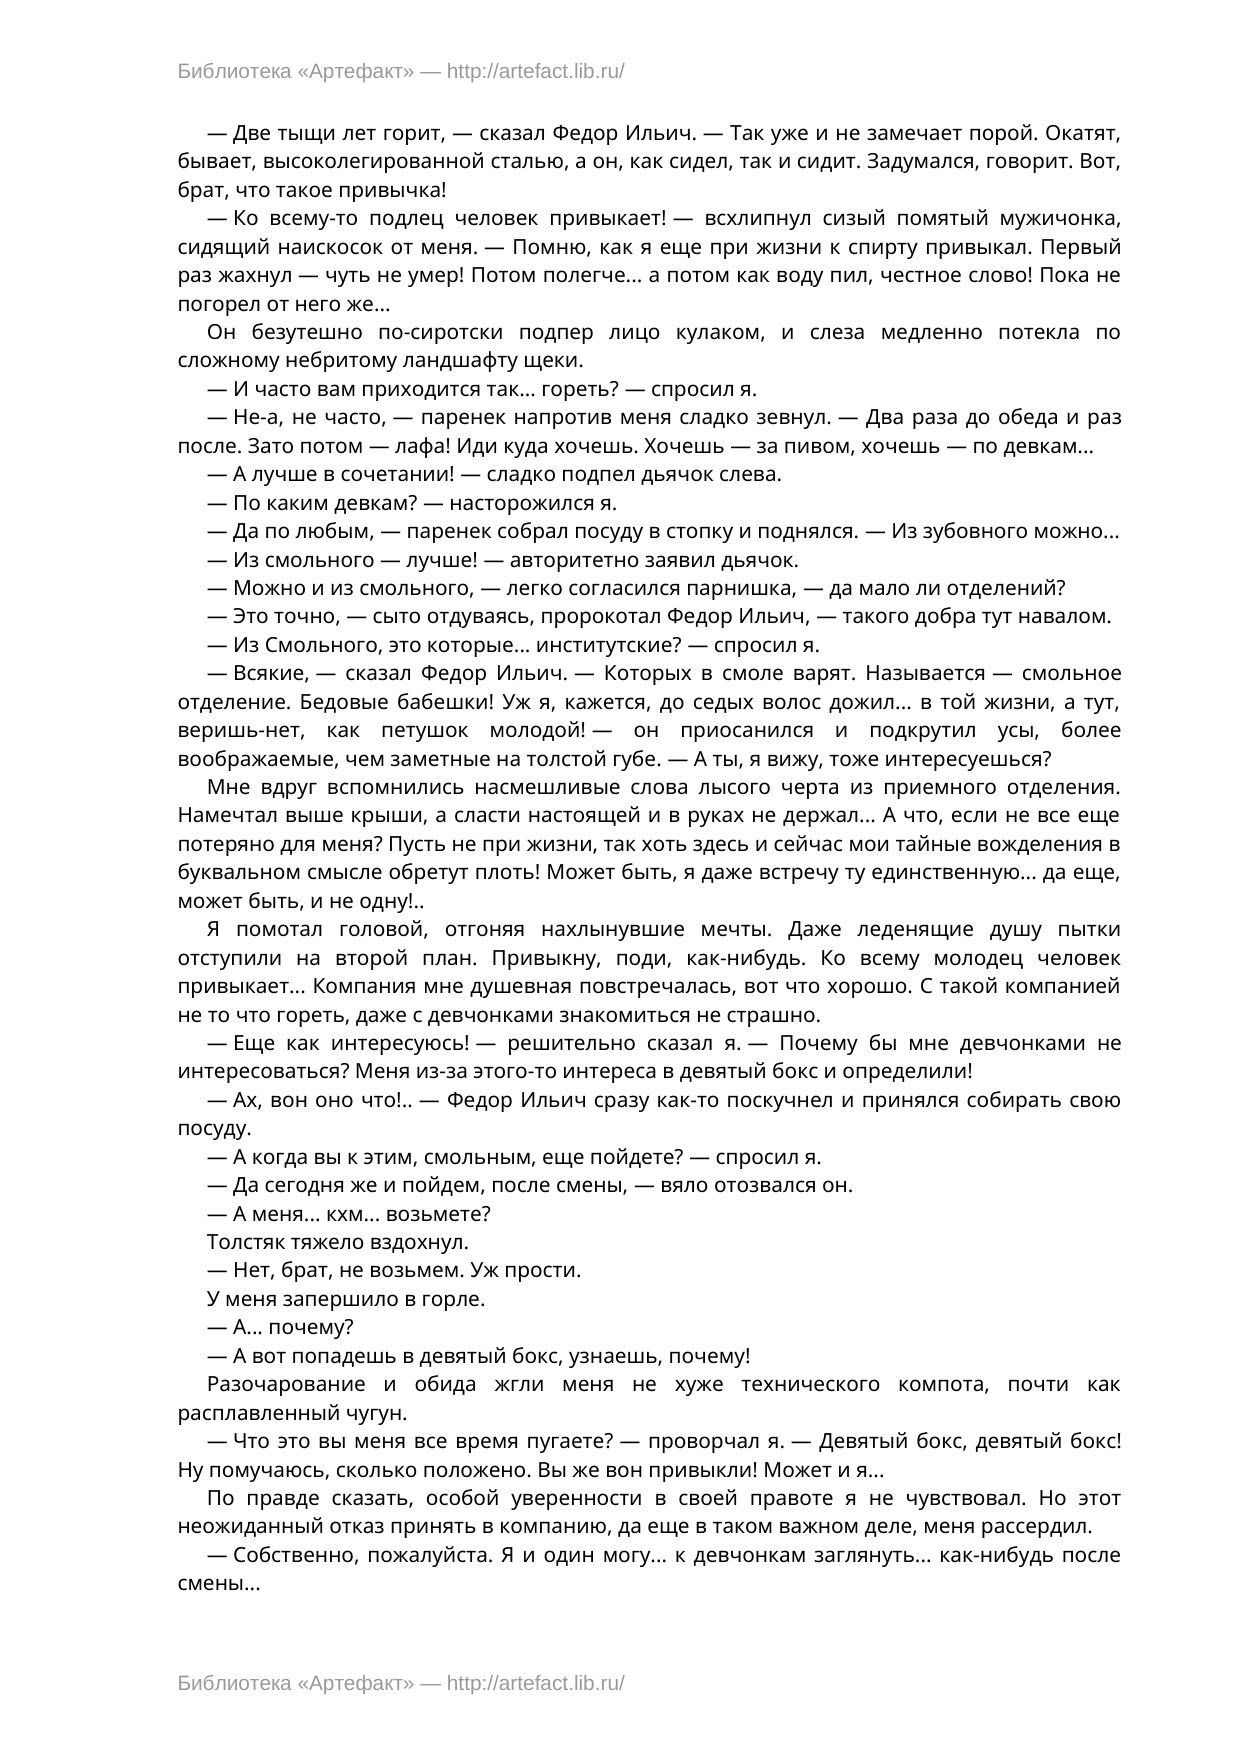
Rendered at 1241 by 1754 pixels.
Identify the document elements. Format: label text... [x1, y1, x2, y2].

text Я помотал головой, отгоняя нахлынувшие мечты. Даже леденящие душу пытки отступили на второй план. Привыкну, поди, как-нибудь. Ко всему молодец человек привыкает... Компания мне душевная повстречалась, вот что хорошо. С такой компанией не то что гореть, даже с девчонками знакомиться не страшно. [177, 914, 1122, 1028]
text — Это точно, — сыто отдуваясь, пророкотал Федор Ильич, — такого добра тут навалом. [177, 602, 1122, 630]
text Разочарование и обида жгли меня не хуже технического компота, почти как расплавленный чугун. [177, 1369, 1122, 1426]
text У меня запершило в горле. [177, 1284, 1122, 1312]
text — Еще как интересуюсь! — решительно сказал я. — Почему бы мне девчонками не интересоваться? Меня из-за этого-то интереса в девятый бокс и определили! [177, 1028, 1122, 1085]
text — Нет, брат, не возьмем. Уж прости. [177, 1256, 1122, 1284]
text По правде сказать, особой уверенности в своей правоте я не чувствовал. Но этот неожиданный отказ принять в компанию, да еще в таком важном деле, меня рассердил. [177, 1483, 1122, 1540]
text — Не-а, не часто, — паренек напротив меня сладко зевнул. — Два раза до обеда и раз после. Зато потом — лафа! Иди куда хочешь. Хочешь — за пивом, хочешь — по девкам... [177, 402, 1122, 459]
text — А лучше в сочетании! — сладко подпел дьячок слева. [177, 459, 1122, 488]
text — А вот попадешь в девятый бокс, узнаешь, почему! [177, 1341, 1122, 1369]
text — Можно и из смольного, — легко согласился парнишка, — да мало ли отделений? [177, 573, 1122, 602]
text — Две тыщи лет горит, — сказал Федор Ильич. — Так уже и не замечает порой. Окатят, бывает, высоколегированной сталью, а он, как сидел, так и сидит. Задумался, говорит. Вот, брат, что такое привычка! [177, 118, 1122, 203]
text — А... почему? [177, 1312, 1122, 1341]
text — Ах, вон оно что!.. — Федор Ильич сразу как-то поскучнел и принялся собирать свою посуду. [177, 1085, 1122, 1142]
text — Из смольного — лучше! — авторитетно заявил дьячок. [177, 545, 1122, 573]
text — Собственно, пожалуйста. Я и один могу... к девчонкам заглянуть... как-нибудь после смены... [177, 1540, 1122, 1597]
text — Всякие, — сказал Федор Ильич. — Которых в смоле варят. Называется — смольное отделение. Бедовые бабешки! Уж я, кажется, до седых волос дожил... в той жизни, а тут, веришь-нет, как петушок молодой! — он приосанился и подкрутил усы, более воображаемые, чем заметные на толстой губе. — А ты, я вижу, тоже интересуешься? [177, 658, 1122, 772]
text Толстяк тяжело вздохнул. [177, 1227, 1122, 1256]
text — Да по любым, — паренек собрал посуду в стопку и поднялся. — Из зубовного можно... [177, 516, 1122, 545]
text Он безутешно по-сиротски подпер лицо кулаком, и слеза медленно потекла по сложному небритому ландшафту щеки. [177, 317, 1122, 374]
text — Да сегодня же и пойдем, после смены, — вяло отозвался он. [177, 1170, 1122, 1199]
text — По каким девкам? — насторожился я. [177, 488, 1122, 516]
text Мне вдруг вспомнились насмешливые слова лысого черта из приемного отделения. Намечтал выше крыши, а сласти настоящей и в руках не держал... А что, если не все еще потеряно для меня? Пусть не при жизни, так хоть здесь и сейчас мои тайные вожделения в буквальном смысле обретут плоть! Может быть, я даже встречу ту единственную... да еще, может быть, и не одну!.. [177, 772, 1122, 914]
text — Из Смольного, это которые... институтские? — спросил я. [177, 630, 1122, 658]
text — Ко всему-то подлец человек привыкает! — всхлипнул сизый помятый мужичонка, сидящий наискосок от меня. — Помню, как я еще при жизни к спирту привыкал. Первый раз жахнул — чуть не умер! Потом полегче... а потом как воду пил, честное слово! Пока не погорел от него же... [177, 203, 1122, 317]
text — Что это вы меня все время пугаете? — проворчал я. — Девятый бокс, девятый бокс! Ну помучаюсь, сколько положено. Вы же вон привыкли! Может и я... [177, 1426, 1122, 1483]
text — А когда вы к этим, смольным, еще пойдете? — спросил я. [177, 1142, 1122, 1170]
text — И часто вам приходится так... гореть? — спросил я. [177, 374, 1122, 402]
text — А меня... кхм... возьмете? [177, 1199, 1122, 1227]
